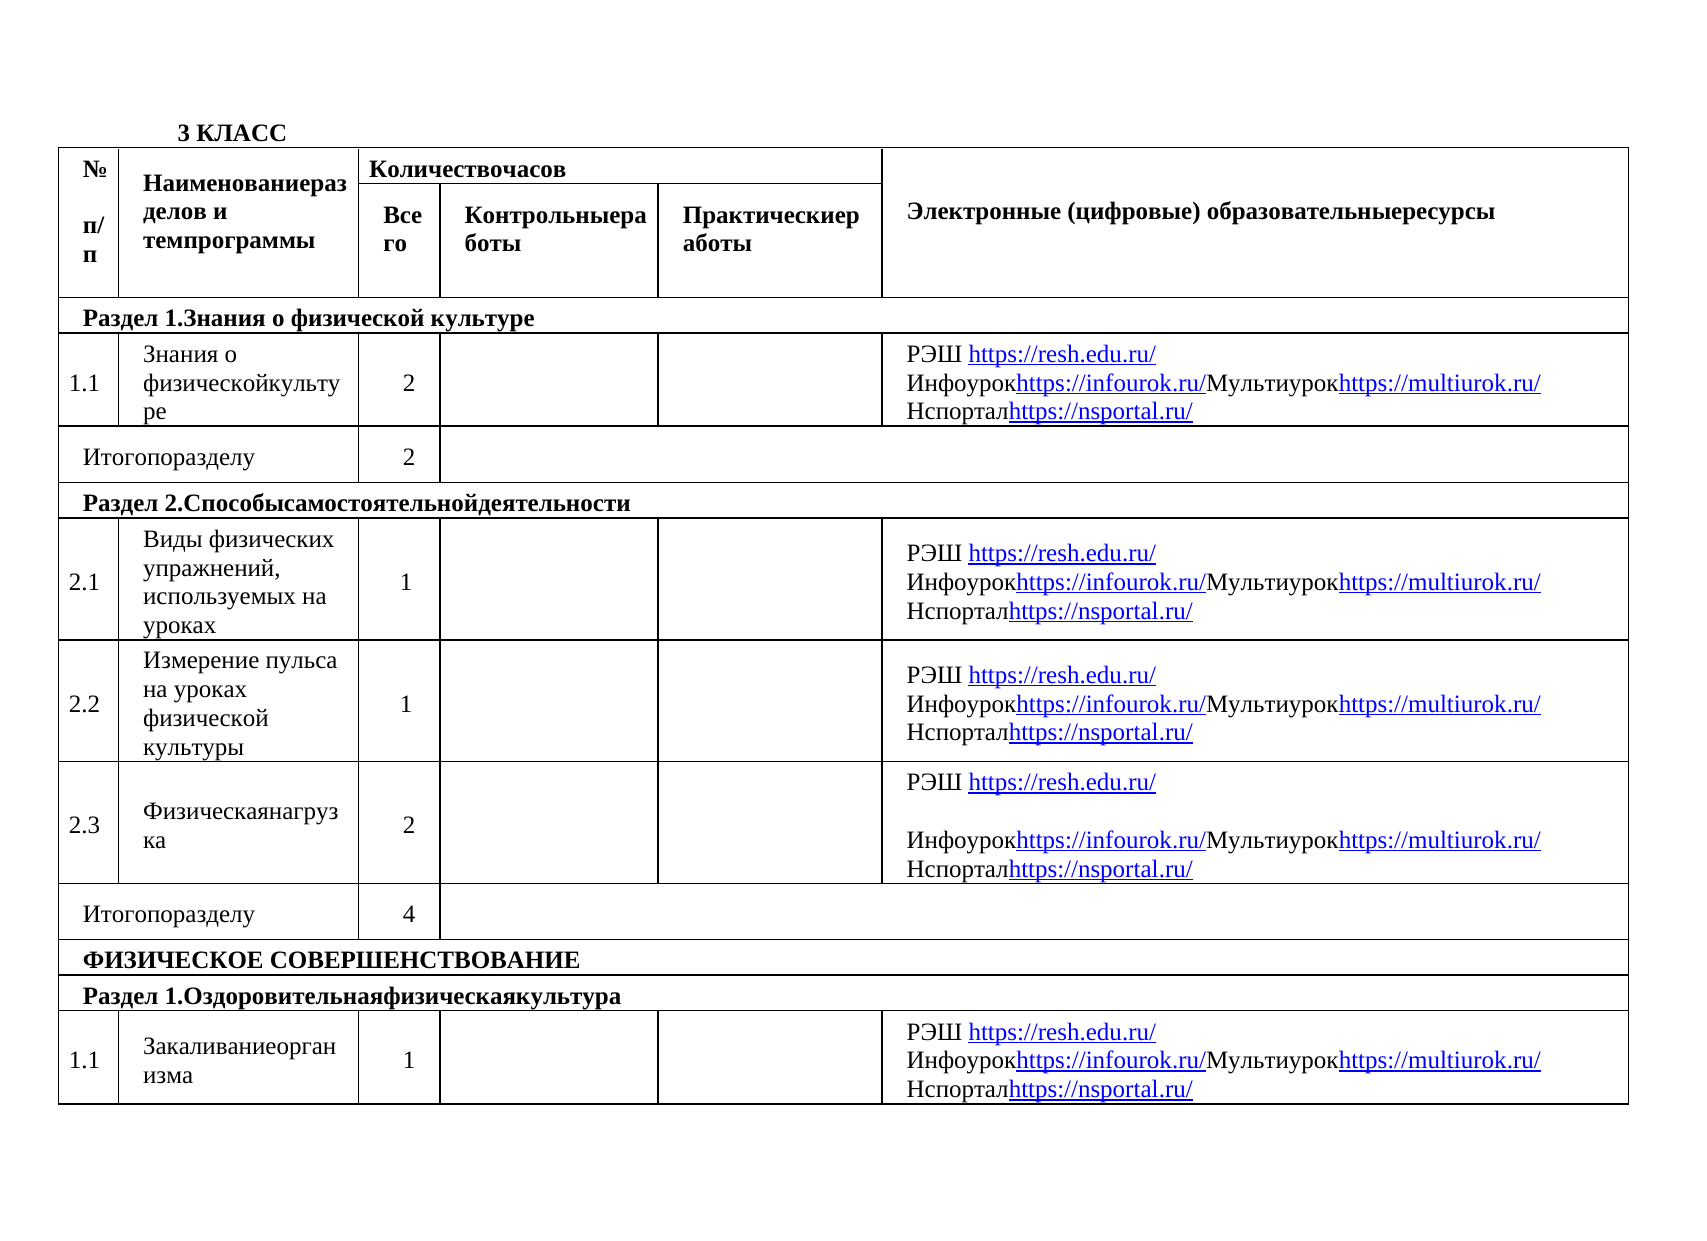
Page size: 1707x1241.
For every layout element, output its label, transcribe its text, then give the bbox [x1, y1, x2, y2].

table_cell 2 [359, 334, 439, 425]
table_cell Итогопоразделу [59, 427, 358, 482]
table_cell [659, 1011, 881, 1103]
table_cell 2 [359, 762, 439, 882]
table_cell 1.1 [59, 334, 118, 425]
table_cell РЭШ https://resh.edu.ru/ Инфоурокhttps://infourok.ru/Мультиурокhttps://multiurok.ru/Нспорталhttps://nsportal.ru/ [883, 641, 1628, 761]
table_cell 1.1 [59, 1011, 118, 1103]
table_cell ФИЗИЧЕСКОЕ СОВЕРШЕНСТВОВАНИЕ [59, 940, 1628, 974]
table_header Наименованиеразделов и темпрограммы [119, 148, 358, 297]
table_cell Практическиеработы [659, 184, 881, 297]
table_cell 1 [359, 1011, 439, 1103]
table_cell [441, 334, 657, 425]
table_cell [659, 334, 881, 425]
table_cell Раздел 2.Способысамостоятельнойдеятельности [59, 483, 1628, 517]
table_cell [441, 1011, 657, 1103]
table_cell 1 [359, 641, 439, 761]
table_header № п/п [59, 148, 118, 297]
table_header Электронные (цифровые) образовательныересурсы [883, 148, 1628, 297]
table_cell [659, 641, 881, 761]
table_cell [659, 762, 881, 882]
table_cell 2.3 [59, 762, 118, 882]
table_cell 2 [359, 427, 439, 482]
table_cell [441, 427, 1628, 482]
table_cell Измерение пульса на уроках физической культуры [119, 641, 358, 761]
table_cell [659, 519, 881, 639]
table_cell [441, 884, 1628, 939]
table_cell 2.1 [59, 519, 118, 639]
table_cell Физическаянагрузка [119, 762, 358, 882]
table_cell Всего [359, 184, 439, 297]
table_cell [883, 1011, 1628, 1103]
table_header Количествочасов [359, 148, 882, 182]
table_cell [441, 762, 657, 882]
table_cell РЭШ https://resh.edu.ru/ Инфоурокhttps://infourok.ru/Мультиурокhttps://multiurok.ru/Нспорталhttps://nsportal.ru/ [883, 762, 1628, 882]
table_cell Итогопоразделу [59, 884, 358, 939]
table_cell Знания о физическойкультуре [119, 334, 358, 425]
table_cell [441, 519, 657, 639]
table_cell Раздел 1.Оздоровительнаяфизическаякультура [59, 976, 1628, 1010]
table_cell 2.2 [59, 641, 118, 761]
table_cell Контрольныеработы [441, 184, 657, 297]
table_cell РЭШ https://resh.edu.ru/ Инфоурокhttps://infourok.ru/Мультиурокhttps://multiurok.ru/Нспорталhttps://nsportal.ru/ [883, 519, 1628, 639]
table_cell Виды физических упражнений, используемых на уроках [119, 519, 358, 639]
table_cell РЭШ https://resh.edu.ru/ Инфоурокhttps://infourok.ru/Мультиурокhttps://multiurok.ru/Нспорталhttps://nsportal.ru/ [883, 334, 1628, 425]
text 3 КЛАСС [177, 118, 1618, 147]
table_cell 1 [359, 519, 439, 639]
table_cell 4 [359, 884, 439, 939]
table_cell Закаливаниеорганизма [119, 1011, 358, 1103]
table_cell [441, 641, 657, 761]
table_cell Раздел 1.Знания о физической культуре [59, 298, 1628, 332]
